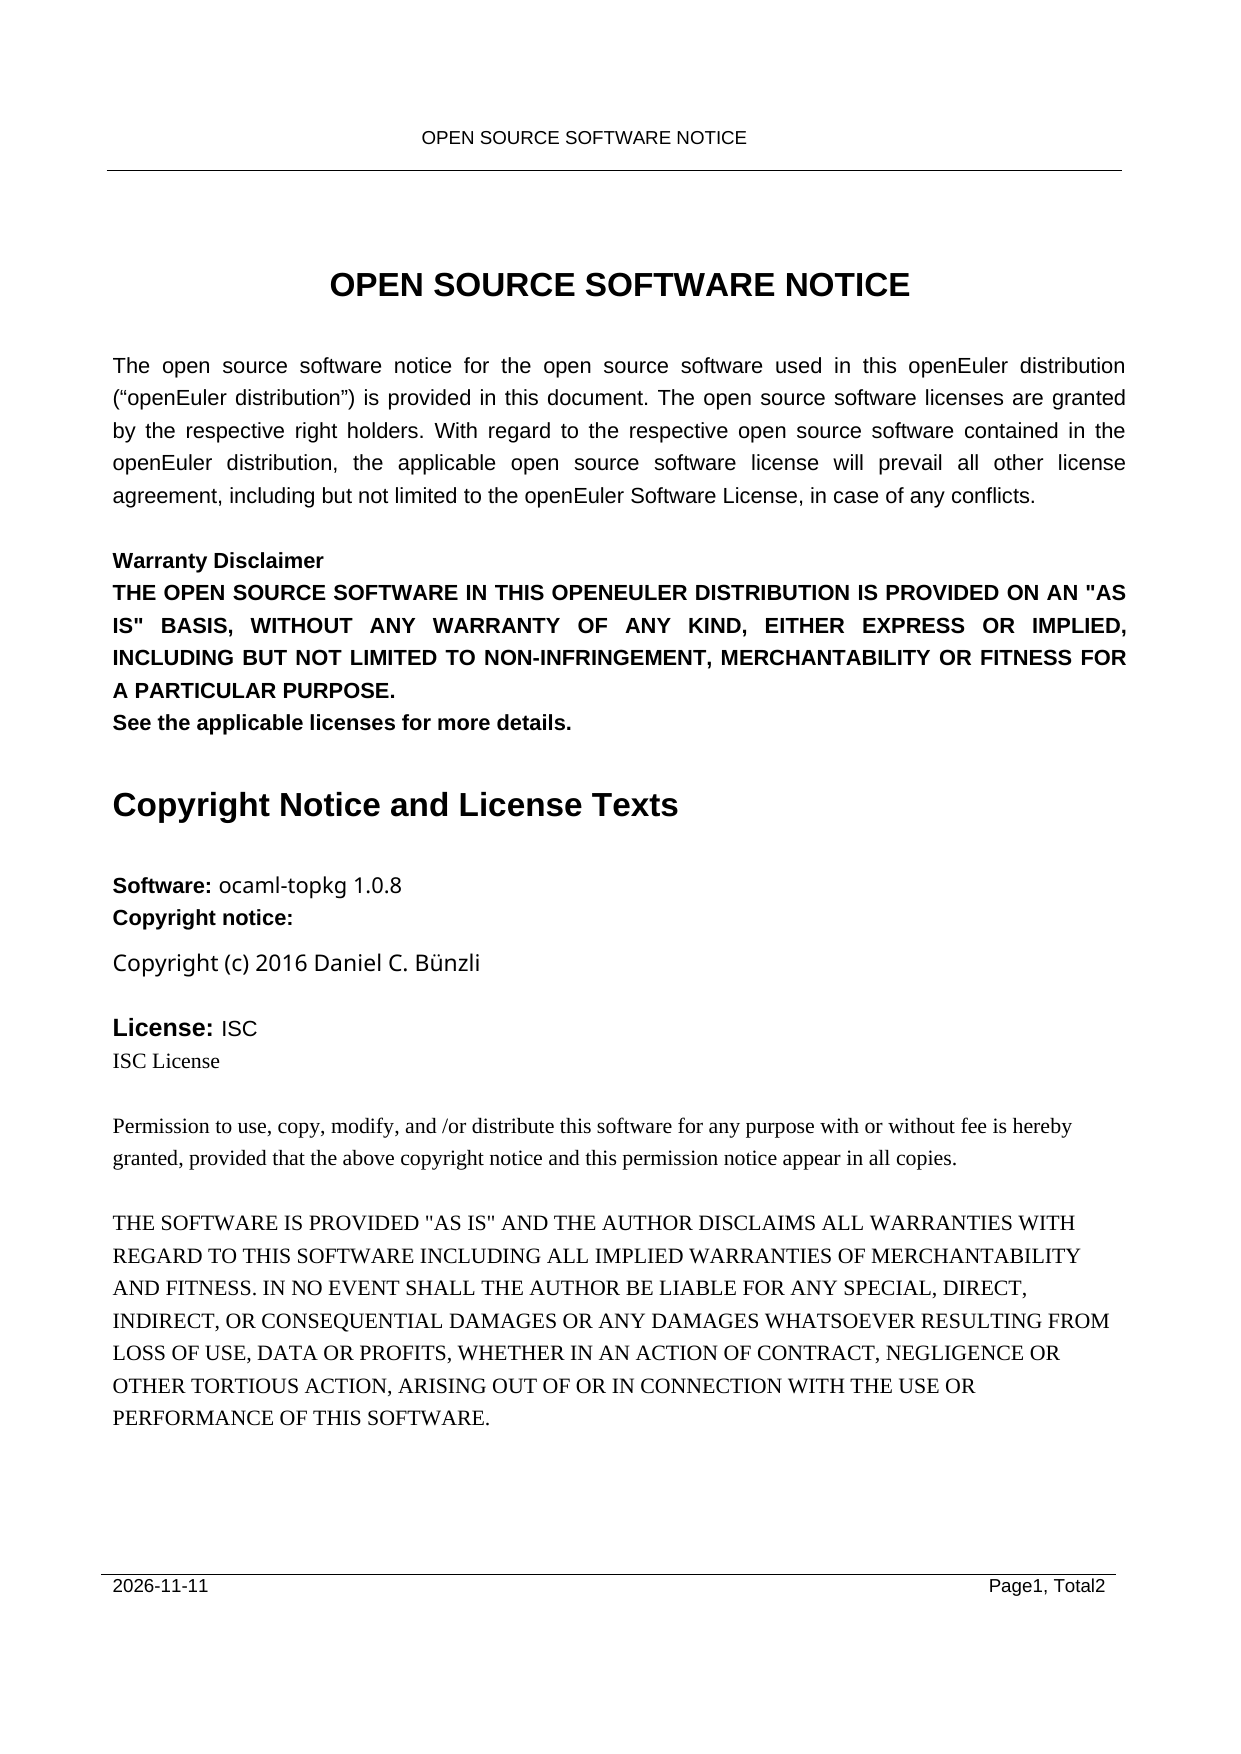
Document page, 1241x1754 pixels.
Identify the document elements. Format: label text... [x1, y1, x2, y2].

text Copyright notice: [112, 901, 1128, 934]
text Warranty Disclaimer [112, 544, 1128, 576]
text License: ISC [112, 1012, 1128, 1044]
text The open source software notice for the open source software used in this openEuler distribution (“openEuler distribution”) is provided in this document. The open source software licenses are granted by the respective right holders. With regard to the respective open source software contained in the openEuler distribution, the applicable open source software license will prevail all other license agreement, including but not limited to the openEuler Software License, in case of any conflicts. [112, 349, 1128, 511]
title Software: ocaml-topkg 1.0.8 [112, 869, 1128, 901]
text OPEN SOURCE SOFTWARE NOTICE [112, 251, 1128, 316]
text Copyright (c) 2016 Daniel C. Bünzli [112, 947, 1128, 1012]
text ISC License Permission to use, copy, modify, and /or distribute this software for any purpose with or without fee is hereby granted, provided that the above copyright notice and this permission notice appear in all copies. THE SOFTWARE IS PROVIDED "AS IS" AND THE AUTHOR DISCLAIMS ALL WARRANTIES WITH REGARD TO THIS SOFTWARE INCLUDING ALL IMPLIED WARRANTIES OF MERCHANTABILITY AND FITNESS. IN NO EVENT SHALL THE AUTHOR BE LIABLE FOR ANY SPECIAL, DIRECT, INDIRECT, OR CONSEQUENTIAL DAMAGES OR ANY DAMAGES WHATSOEVER RESULTING FROM LOSS OF USE, DATA OR PROFITS, WHETHER IN AN ACTION OF CONTRACT, NEGLIGENCE OR OTHER TORTIOUS ACTION, ARISING OUT OF OR IN CONNECTION WITH THE USE OR PERFORMANCE OF THIS SOFTWARE. [112, 1044, 1128, 1467]
text Copyright Notice and License Texts [112, 771, 1128, 836]
text THE OPEN SOURCE SOFTWARE IN THIS OPENEULER DISTRIBUTION IS PROVIDED ON AN "AS IS" BASIS, WITHOUT ANY WARRANTY OF ANY KIND, EITHER EXPRESS OR IMPLIED, INCLUDING BUT NOT LIMITED TO NON-INFRINGEMENT, MERCHANTABILITY OR FITNESS FOR A PARTICULAR PURPOSE. See the applicable licenses for more details. [112, 576, 1128, 739]
